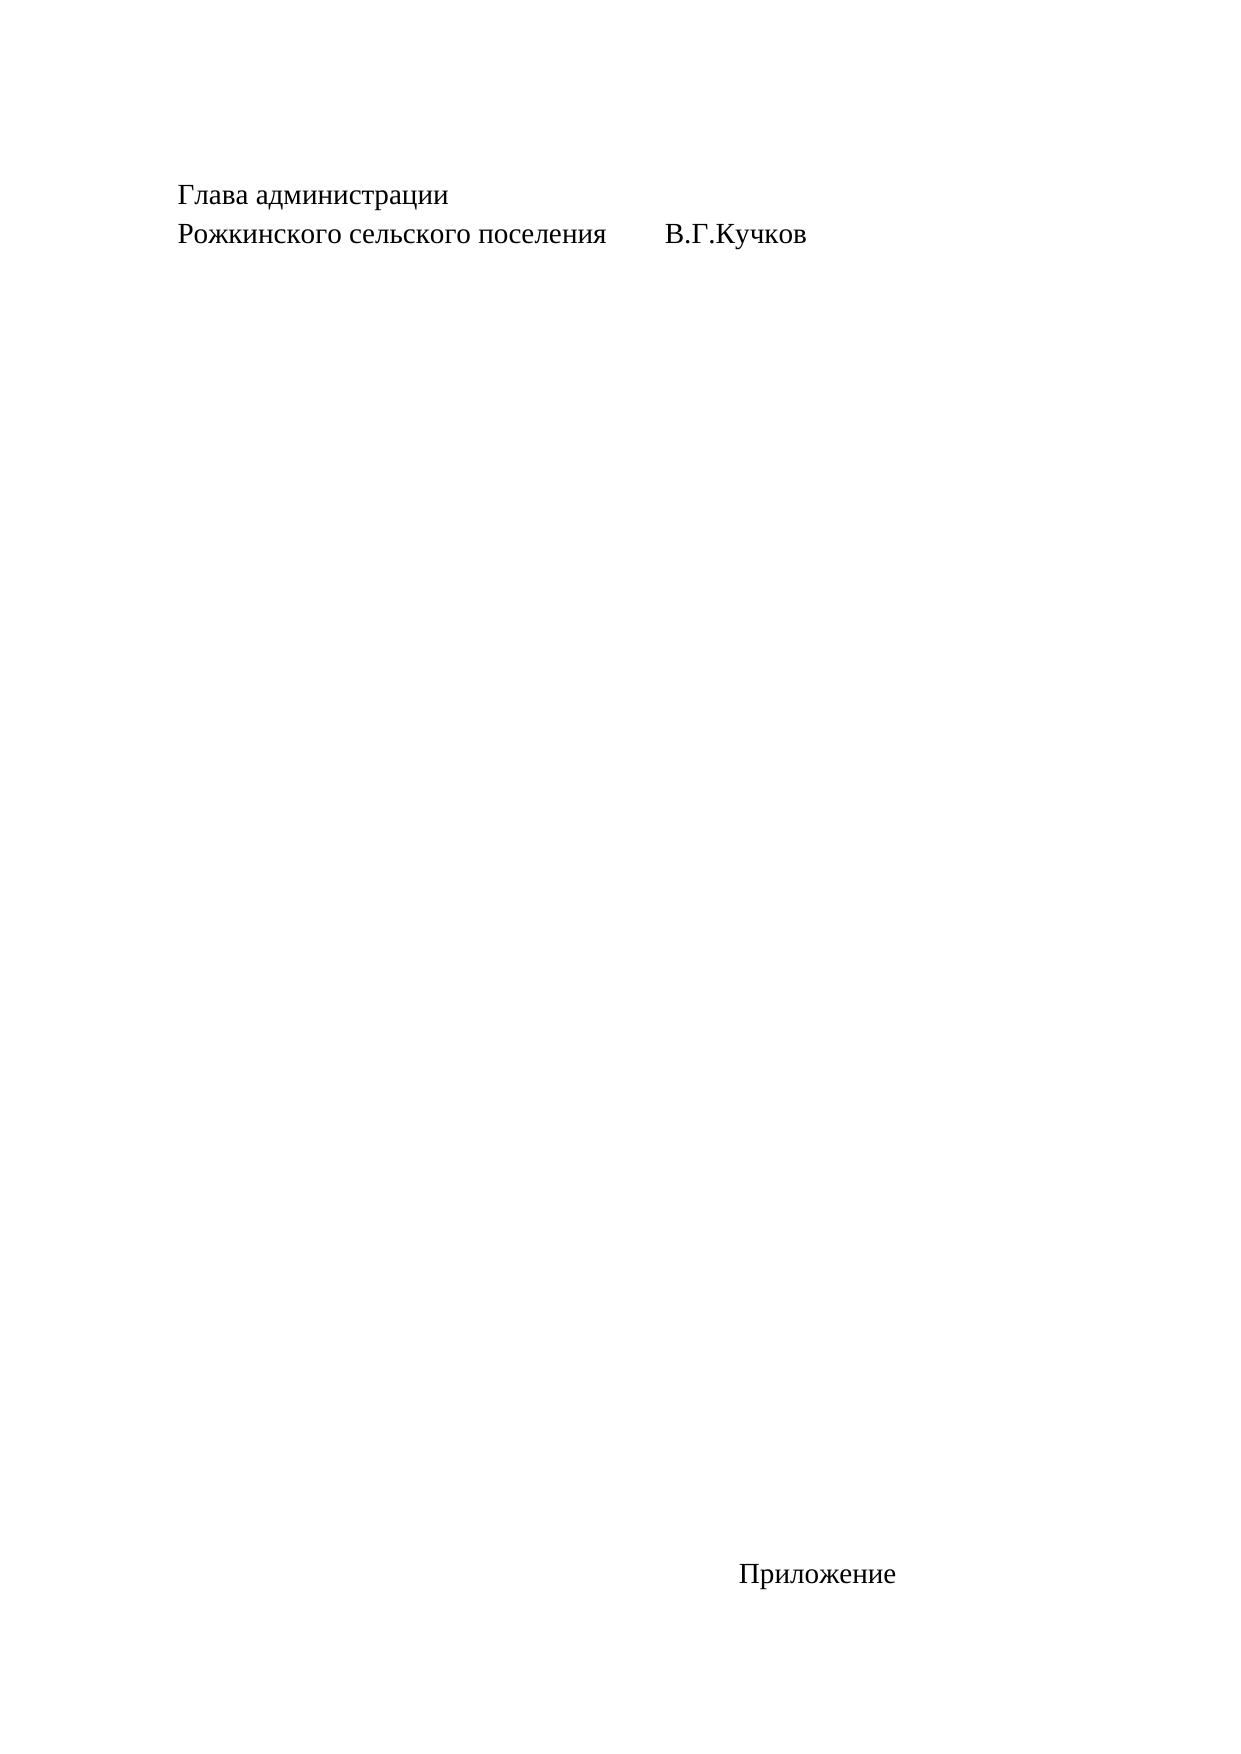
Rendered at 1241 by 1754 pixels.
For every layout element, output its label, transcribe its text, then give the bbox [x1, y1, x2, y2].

text Глава администрации [177, 177, 1152, 211]
text Приложение [177, 1556, 1152, 1589]
text Рожкинского сельского поселения В.Г.Кучков [177, 216, 1152, 249]
